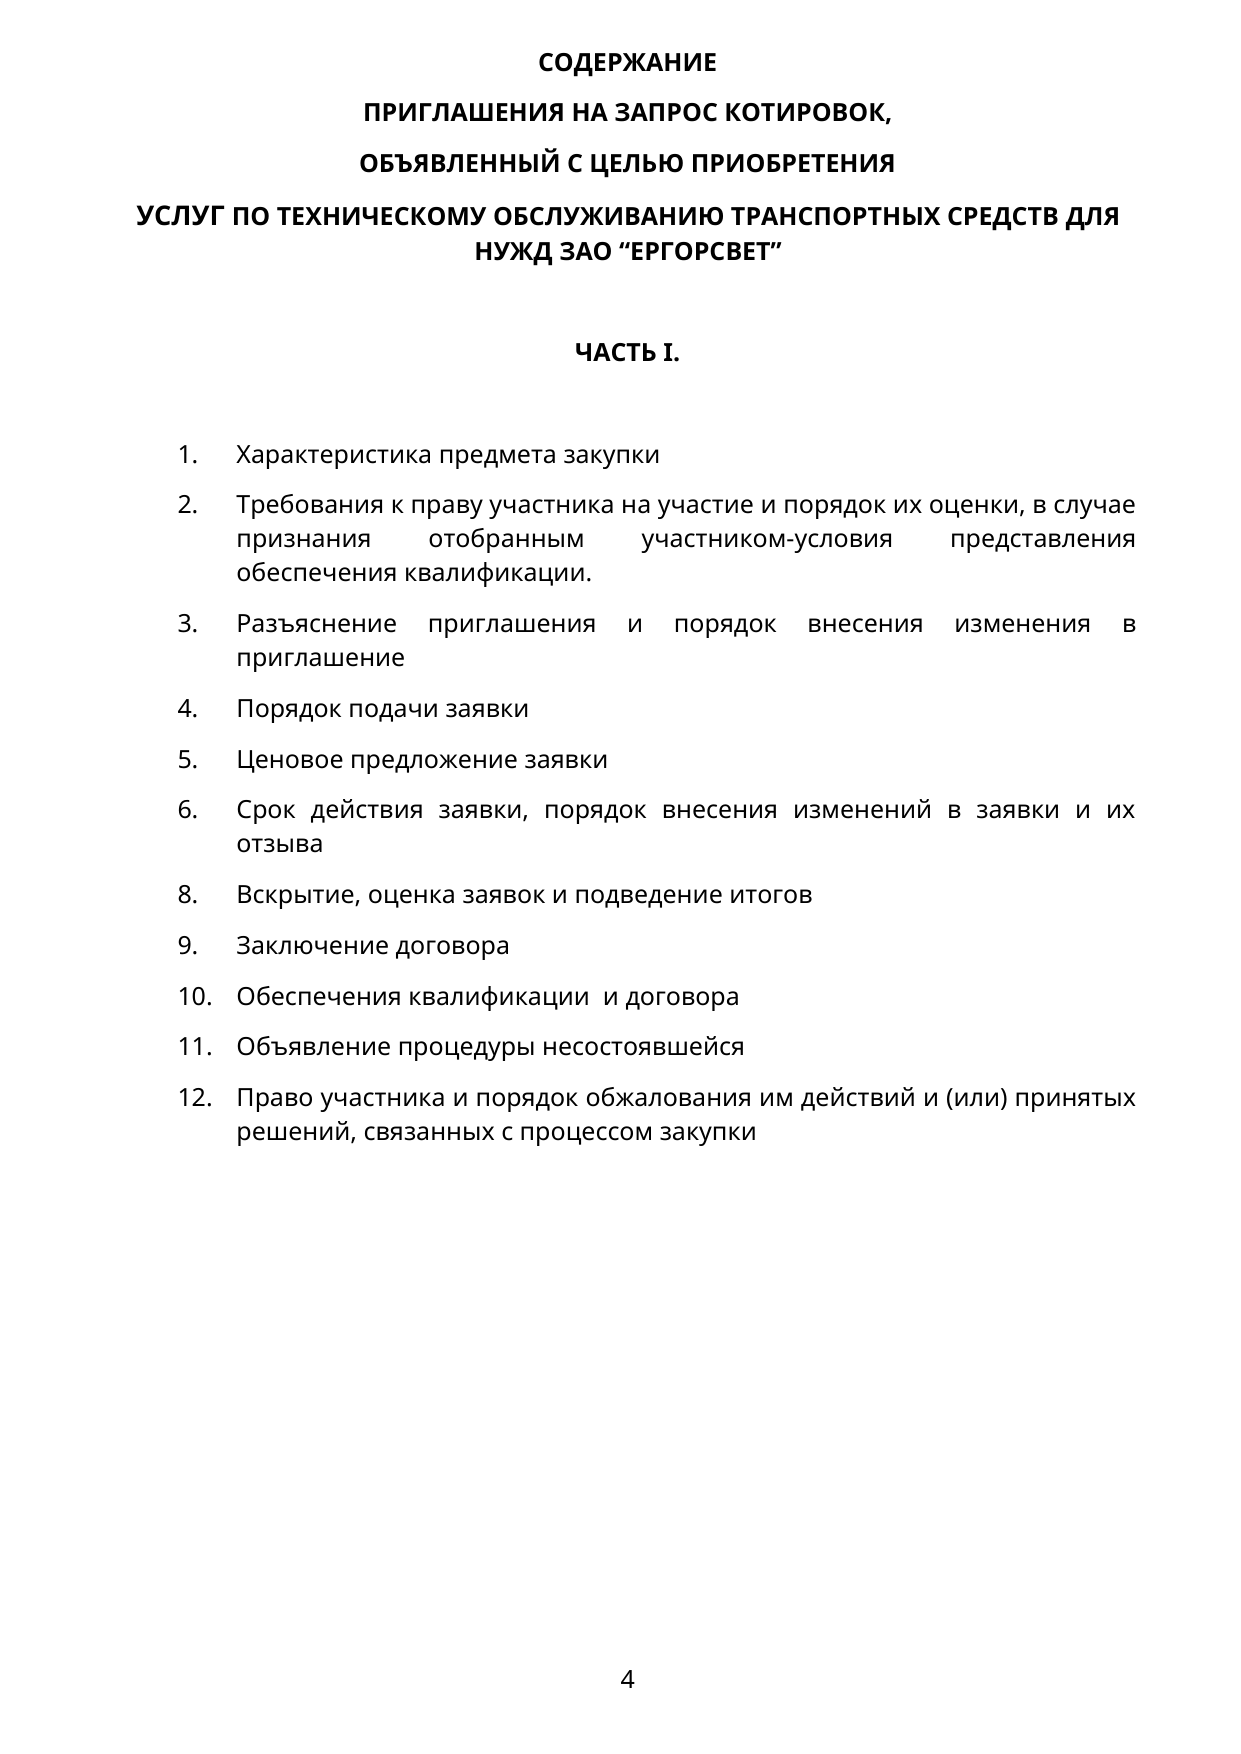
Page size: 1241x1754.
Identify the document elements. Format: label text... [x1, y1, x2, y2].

text ПРИГЛАШЕНИЯ НА ЗАПРОС КОТИРОВОК, [118, 95, 1137, 129]
text 1. Характеристика предмета закупки [177, 436, 1137, 470]
text 2. Требования к праву участника на участие и порядок их оценки, в случае признания отобранным участником-условия представления обеспечения квалификации. [177, 487, 1137, 589]
text 10. Обеспечения квалификации и договора [177, 978, 1137, 1012]
text 6. Срок действия заявки, порядок внесения изменений в заявки и их отзыва [177, 792, 1137, 860]
text 4. Порядок подачи заявки [177, 691, 1137, 725]
text 9. Заключение договора [177, 928, 1137, 962]
text УСЛУГ ПО ТЕХНИЧЕСКОМУ ОБСЛУЖИВАНИЮ ТРАНСПОРТНЫХ СРЕДСТВ ДЛЯ НУЖД ЗАО “ЕРГОРСВЕТ” [118, 196, 1138, 267]
text ЧАСТЬ I. [118, 335, 1137, 369]
text 8. Вскрытие, оценка заявок и подведение итогов [177, 877, 1137, 911]
text 11. Объявление процедуры несостоявшейся [177, 1029, 1137, 1063]
text ОБЪЯВЛЕННЫЙ С ЦЕЛЬЮ ПРИОБРЕТЕНИЯ [118, 146, 1137, 180]
text 12. Право участника и порядок обжалования им действий и (или) принятых решений, связанных с процессом закупки [177, 1080, 1137, 1148]
text 5. Ценовое предложение заявки [177, 741, 1137, 775]
text 3. Разъяснение приглашения и порядок внесения изменения в приглашение [177, 606, 1137, 674]
text СОДЕРЖАНИЕ [118, 44, 1137, 78]
